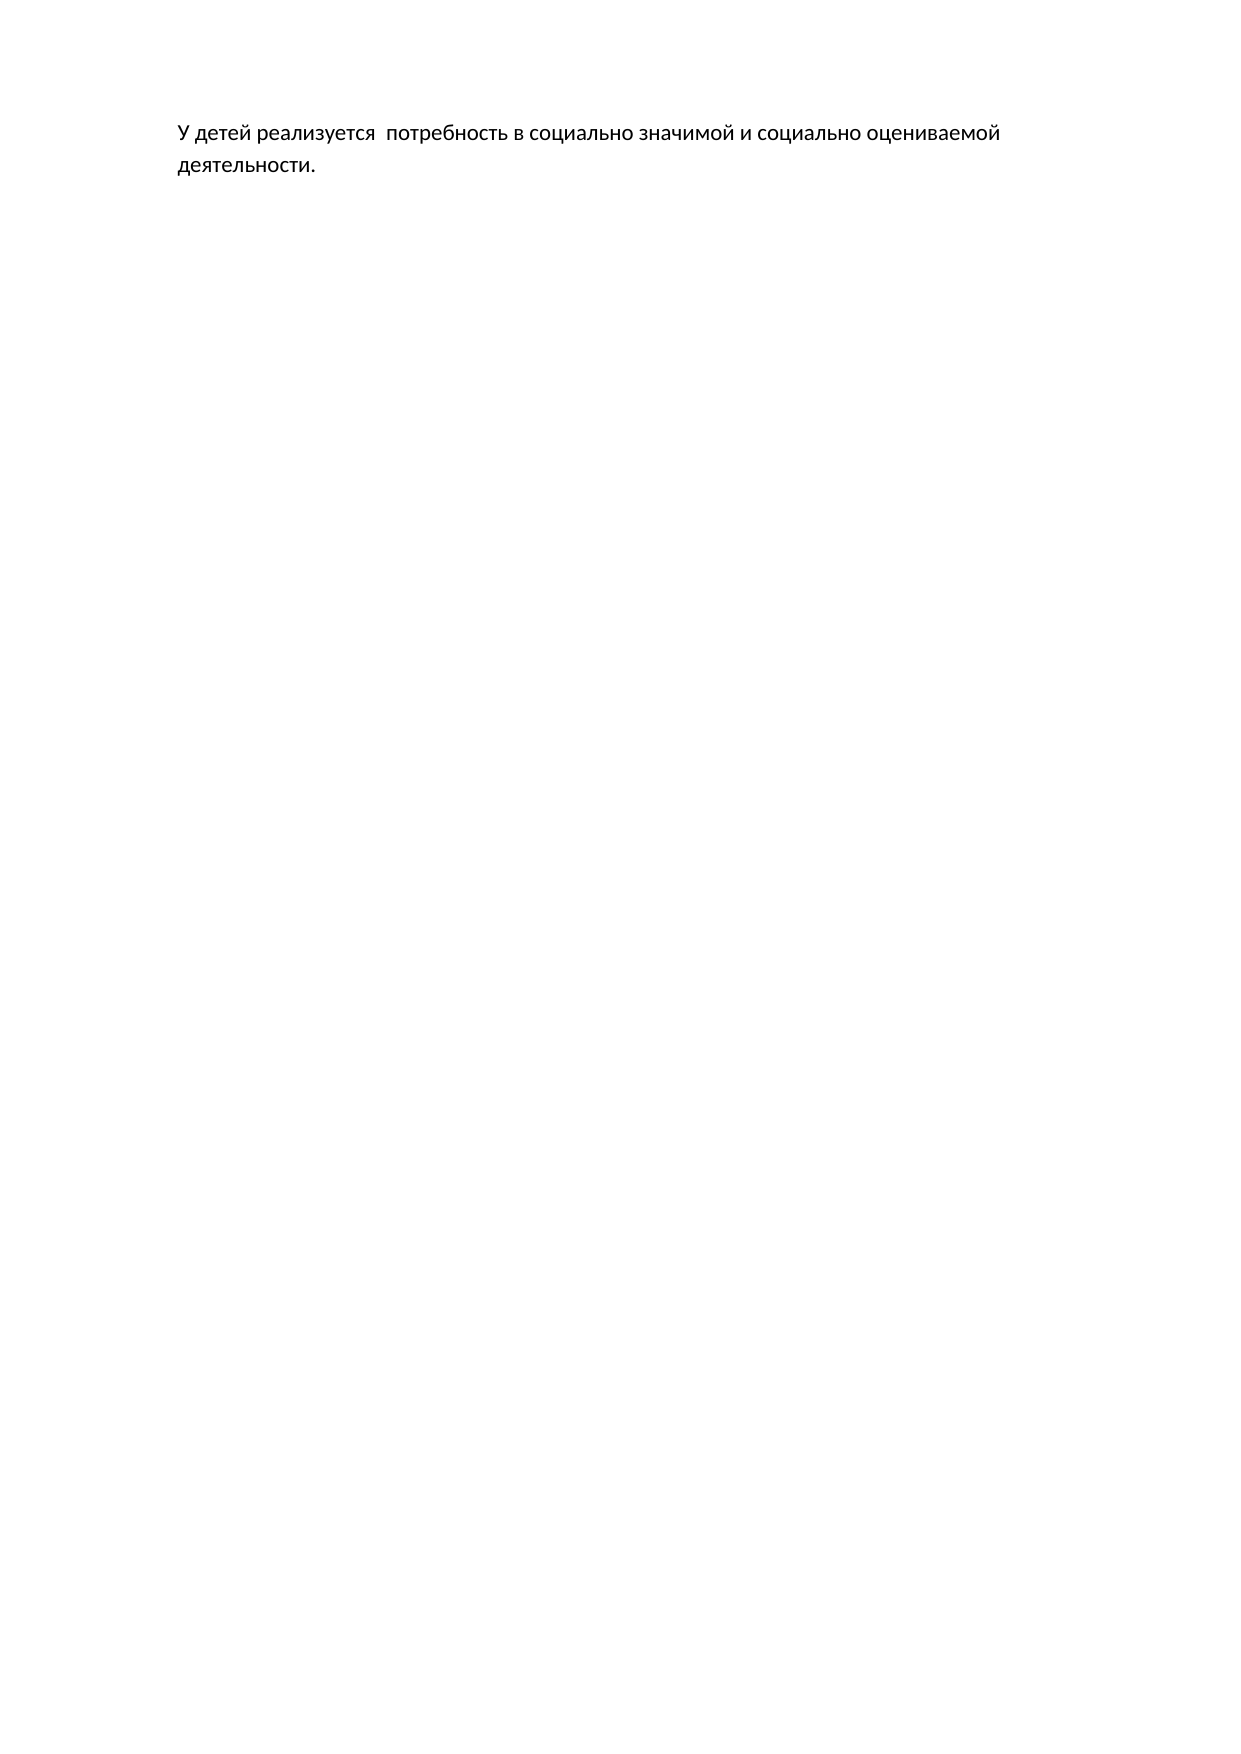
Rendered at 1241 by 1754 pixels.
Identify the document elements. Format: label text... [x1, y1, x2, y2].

text У детей реализуется потребность в социально значимой и социально оцениваемой деятельности. [177, 118, 1140, 178]
